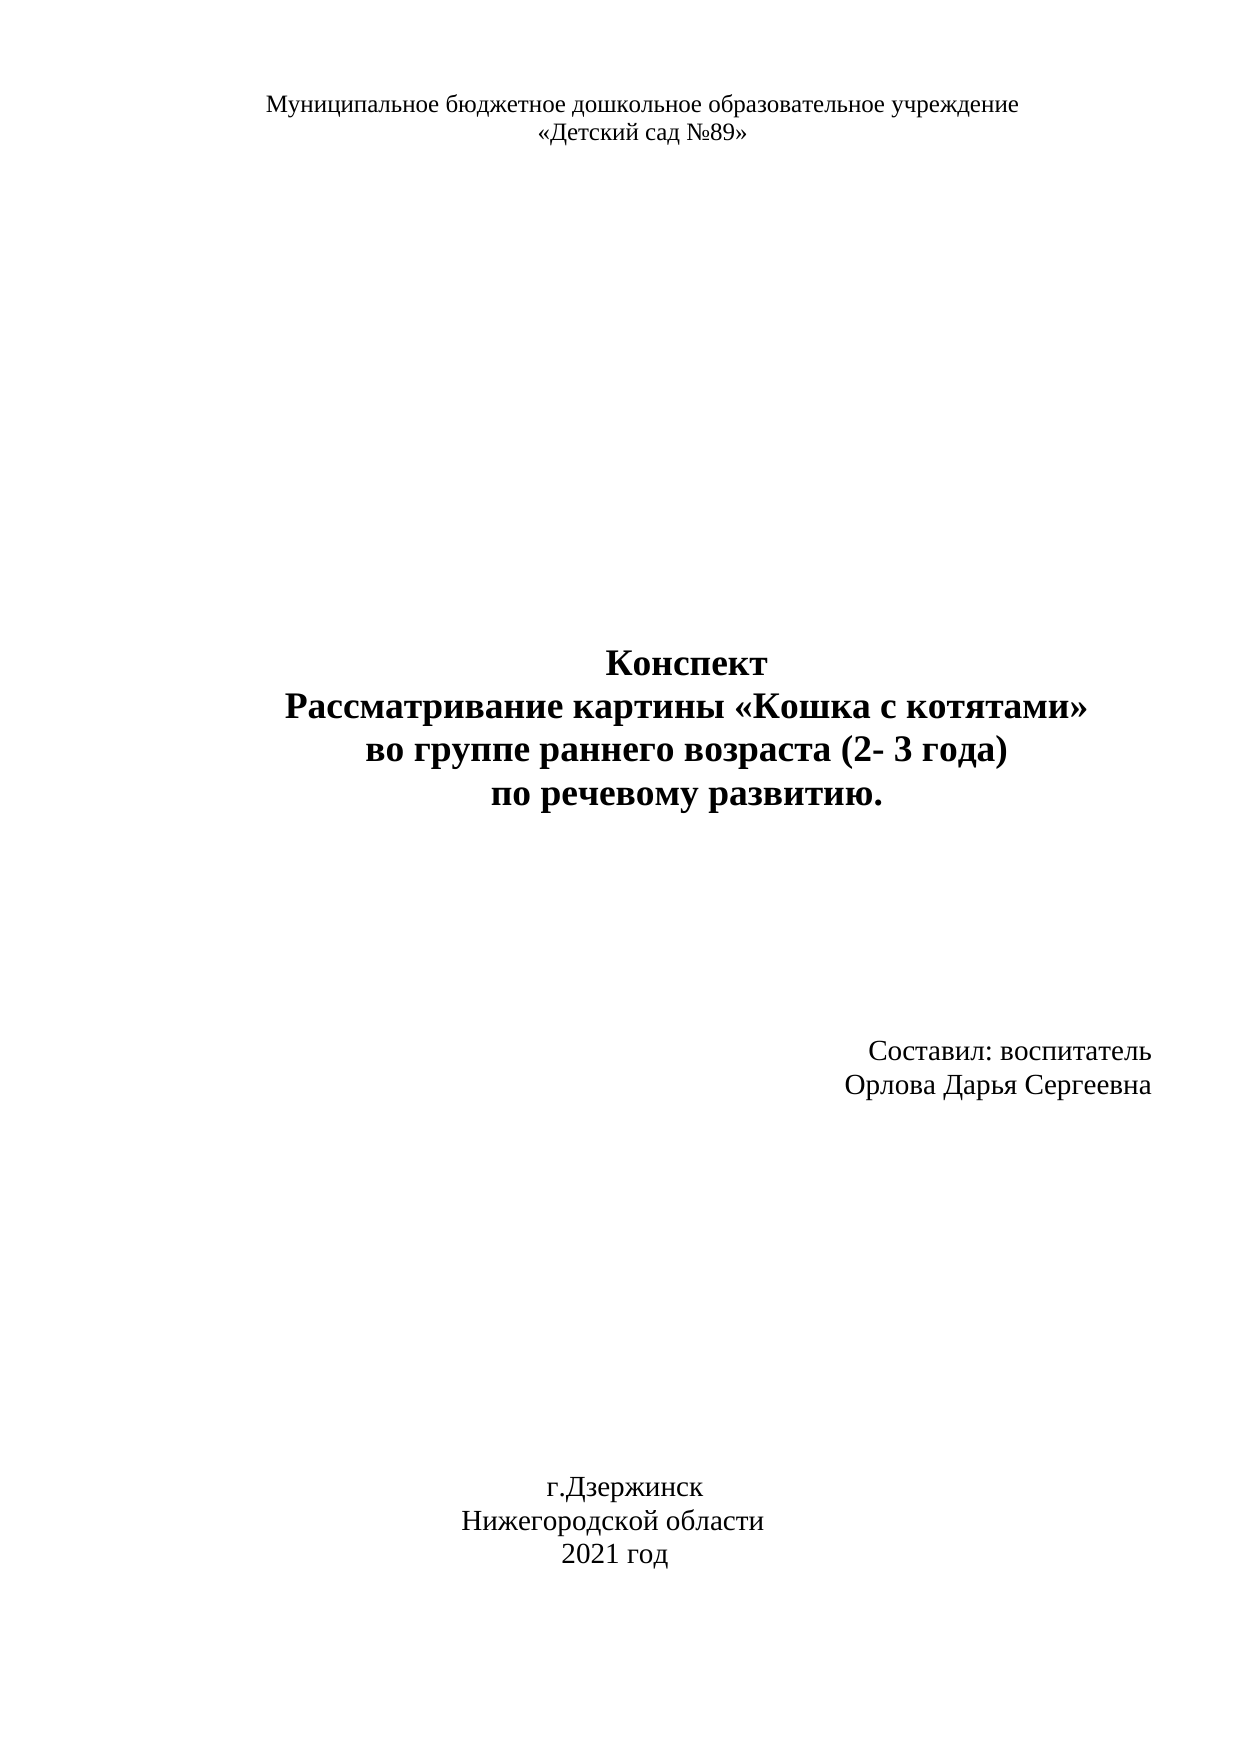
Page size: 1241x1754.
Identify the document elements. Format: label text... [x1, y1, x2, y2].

text 2021 год [546, 1537, 1152, 1570]
text Рассматривание картины «Кошка с котятами» [88, 684, 1152, 727]
text Нижегородской области [133, 1503, 1152, 1537]
text по речевому развитию. [88, 770, 1152, 813]
text Муниципальное бюджетное дошкольное образовательное учреждение [133, 89, 1152, 117]
text Составил: воспитатель [753, 1033, 1152, 1067]
text Орлова Дарья Сергеевна [133, 1067, 1152, 1101]
text «Детский сад №89» [133, 117, 1152, 146]
text Конспект [88, 641, 1152, 684]
text г.Дзержинск [546, 1469, 1152, 1503]
text во группе раннего возраста (2- 3 года) [88, 727, 1152, 770]
